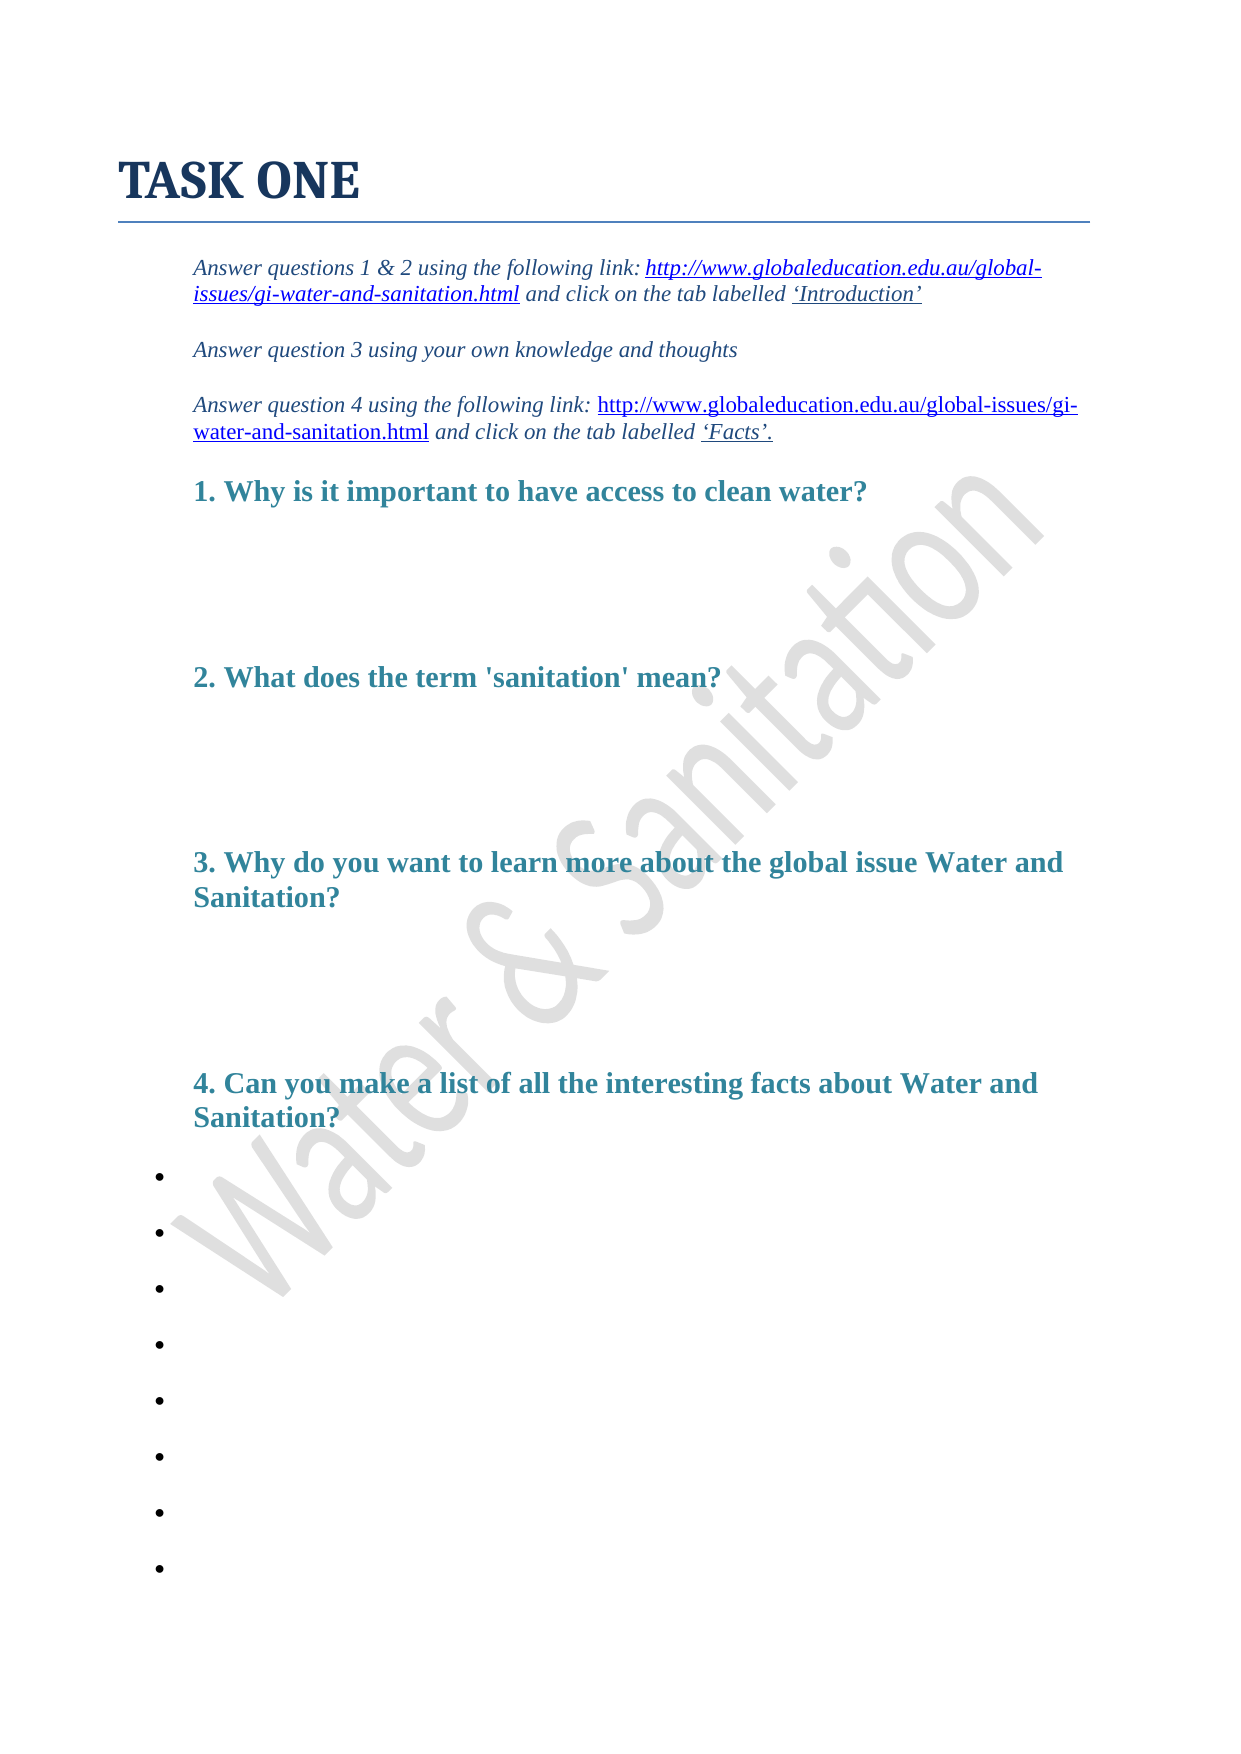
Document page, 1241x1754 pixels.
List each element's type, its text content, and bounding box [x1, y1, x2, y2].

text 2. What does the term 'sanitation' mean? [193, 659, 1090, 693]
text 4. Can you make a list of all the interesting facts about Water and Sanitation? [193, 1065, 1090, 1134]
title TASK ONE [118, 150, 1090, 221]
text Answer question 3 using your own knowledge and thoughts [193, 336, 1090, 362]
text Answer questions 1 & 2 using the following link: http://www.globaleducation.edu.au/global-issues/gi-water-and-sanitation.html and click on the tab labelled ‘Introduction’ [193, 254, 1090, 307]
text 3. Why do you want to learn more about the global issue Water and Sanitation? [193, 844, 1090, 914]
text Answer question 4 using the following link: http://www.globaleducation.edu.au/global-issues/gi-water-and-sanitation.html and click on the tab labelled ‘Facts’. [193, 391, 1090, 444]
text 1. Why is it important to have access to clean water? [193, 473, 1090, 508]
